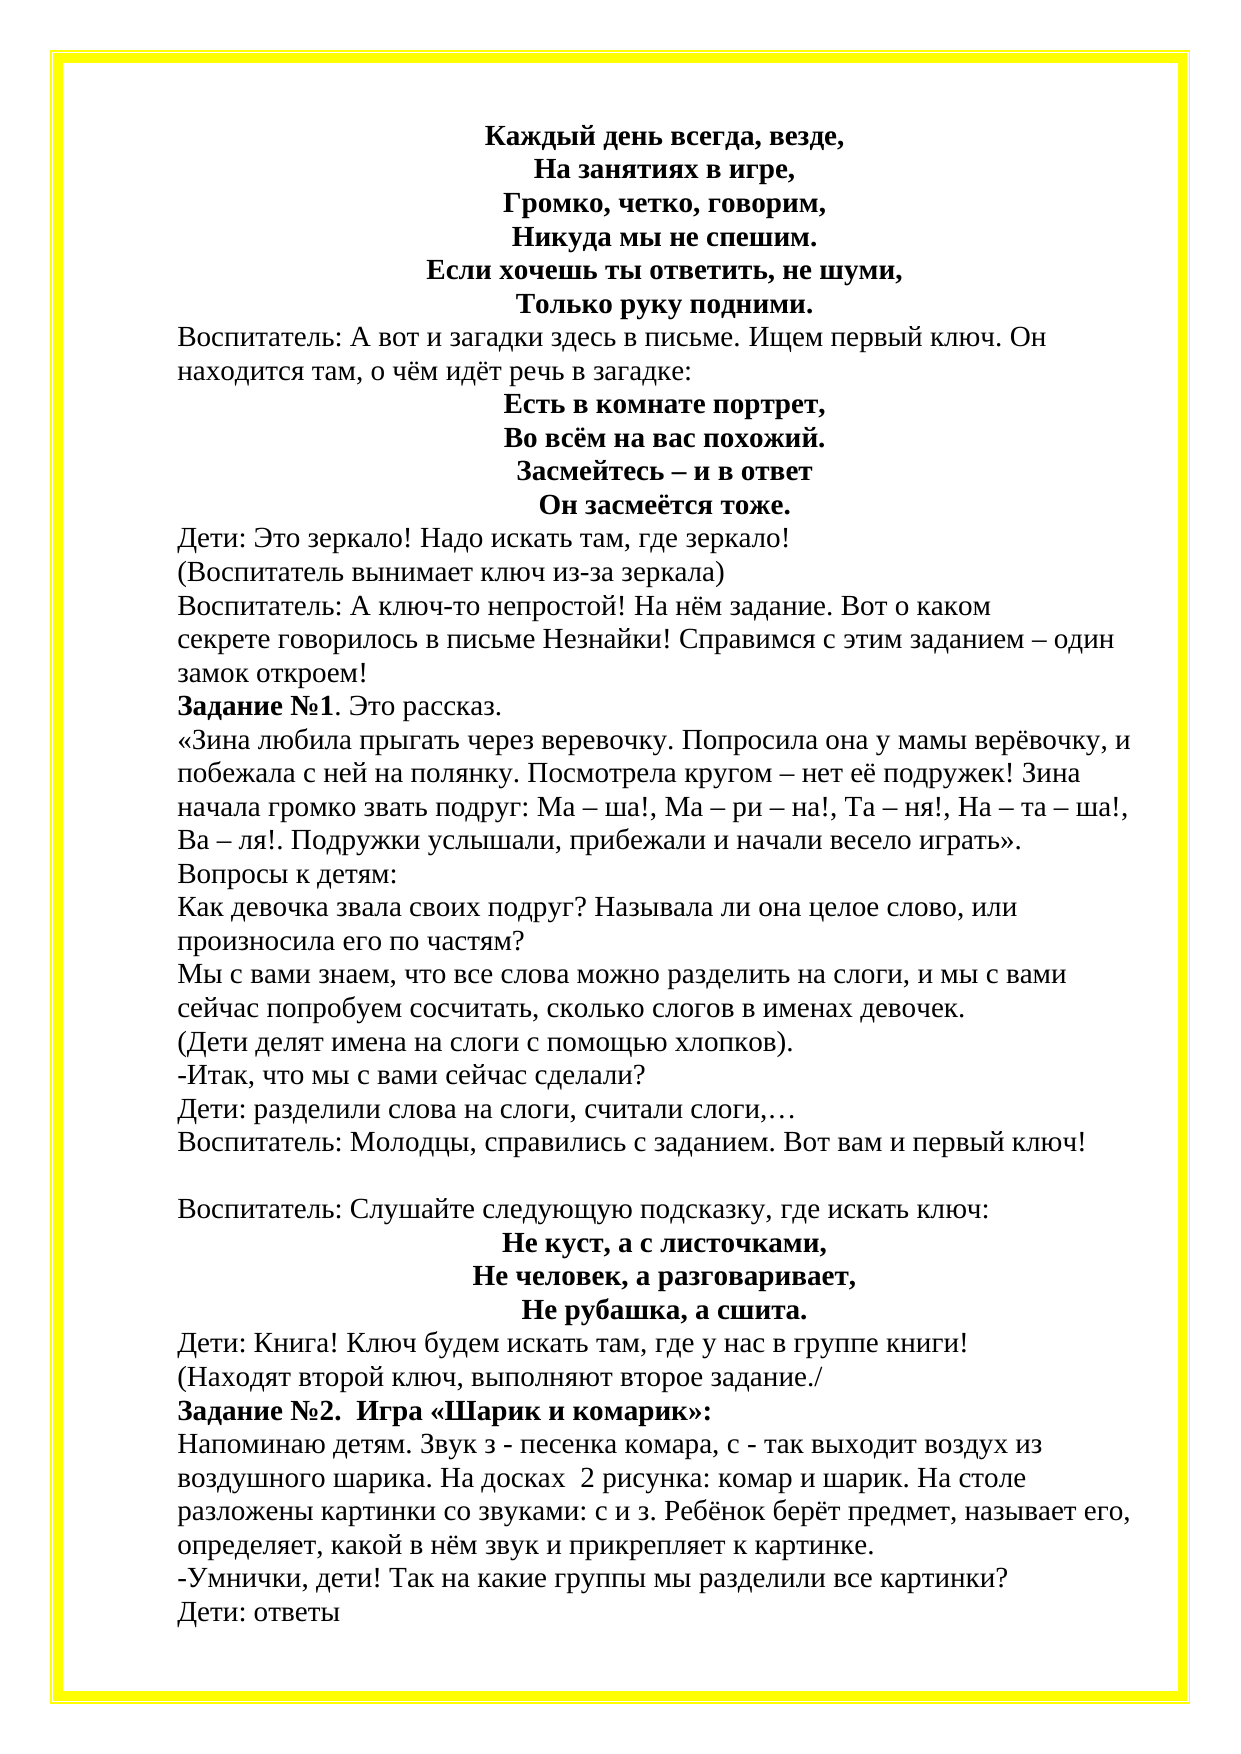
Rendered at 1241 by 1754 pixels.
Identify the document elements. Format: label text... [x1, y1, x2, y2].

text Засмейтесь – и в ответ [177, 453, 1152, 487]
text Не человек, а разговаривает, [177, 1258, 1152, 1292]
text Дети: ответы [177, 1594, 1152, 1627]
text Напоминаю детям. Звук з - песенка комара, с - так выходит воздух из воздушного шарика. На досках 2 рисунка: комар и шарик. На столе разложены картинки со звуками: с и з. Ребёнок берёт предмет, называет его, определяет, какой в нём звук и прикрепляет к картинке. [177, 1426, 1152, 1560]
text (Дети делят имена на слоги с помощью хлопков). [177, 1024, 1152, 1057]
text Не куст, а с листочками, [177, 1225, 1152, 1258]
text Воспитатель: Молодцы, справились с заданием. Вот вам и первый ключ! [177, 1124, 1152, 1158]
text Если хочешь ты ответить, не шуми, [177, 252, 1152, 286]
text Вопросы к детям: [177, 856, 1152, 889]
text Воспитатель: А ключ-то непростой! На нём задание. Вот о каком секрете говорилось в письме Незнайки! Справимся с этим заданием – один замок откроем! [177, 588, 1152, 688]
text Не рубашка, а сшита. [177, 1292, 1152, 1326]
text -Итак, что мы с вами сейчас сделали? [177, 1057, 1152, 1091]
text Дети: Это зеркало! Надо искать там, где зеркало! [177, 521, 1152, 554]
text Мы с вами знаем, что все слова можно разделить на слоги, и мы с вами сейчас попробуем сосчитать, сколько слогов в именах девочек. [177, 957, 1152, 1024]
text «Зина любила прыгать через веревочку. Попросила она у мамы верёвочку, и побежала с ней на полянку. Посмотрела кругом – нет её подружек! Зина начала громко звать подруг: Ма – ша!, Ма – ри – на!, Та – ня!, На – та – ша!, Ва – ля!. Подружки услышали, прибежали и начали весело играть». [177, 722, 1152, 856]
text Задание №1. Это рассказ. [177, 688, 1152, 722]
text Он засмеётся тоже. [177, 487, 1152, 521]
text Как девочка звала своих подруг? Называла ли она целое слово, или произносила его по частям? [177, 889, 1152, 957]
text (Воспитатель вынимает ключ из-за зеркала) [177, 554, 1152, 588]
text Воспитатель: Слушайте следующую подсказку, где искать ключ: [177, 1191, 1152, 1225]
text -Умнички, дети! Так на какие группы мы разделили все картинки? [177, 1560, 1152, 1594]
text Каждый день всегда, везде, [177, 118, 1152, 152]
text Громко, четко, говорим, [177, 185, 1152, 219]
text Никуда мы не спешим. [177, 219, 1152, 252]
text Во всём на вас похожий. [177, 420, 1152, 453]
text Только руку подними. [177, 286, 1152, 319]
text Есть в комнате портрет, [177, 386, 1152, 420]
text Дети: Книга! Ключ будем искать там, где у нас в группе книги! [177, 1326, 1152, 1359]
text Задание №2. Игра «Шарик и комарик»: [177, 1393, 1152, 1426]
text (Находят второй ключ, выполняют второе задание./ [177, 1359, 1152, 1393]
text На занятиях в игре, [177, 152, 1152, 185]
text Воспитатель: А вот и загадки здесь в письме. Ищем первый ключ. Он находится там, о чём идёт речь в загадке: [177, 319, 1152, 386]
text Дети: разделили слова на слоги, считали слоги,… [177, 1091, 1152, 1124]
